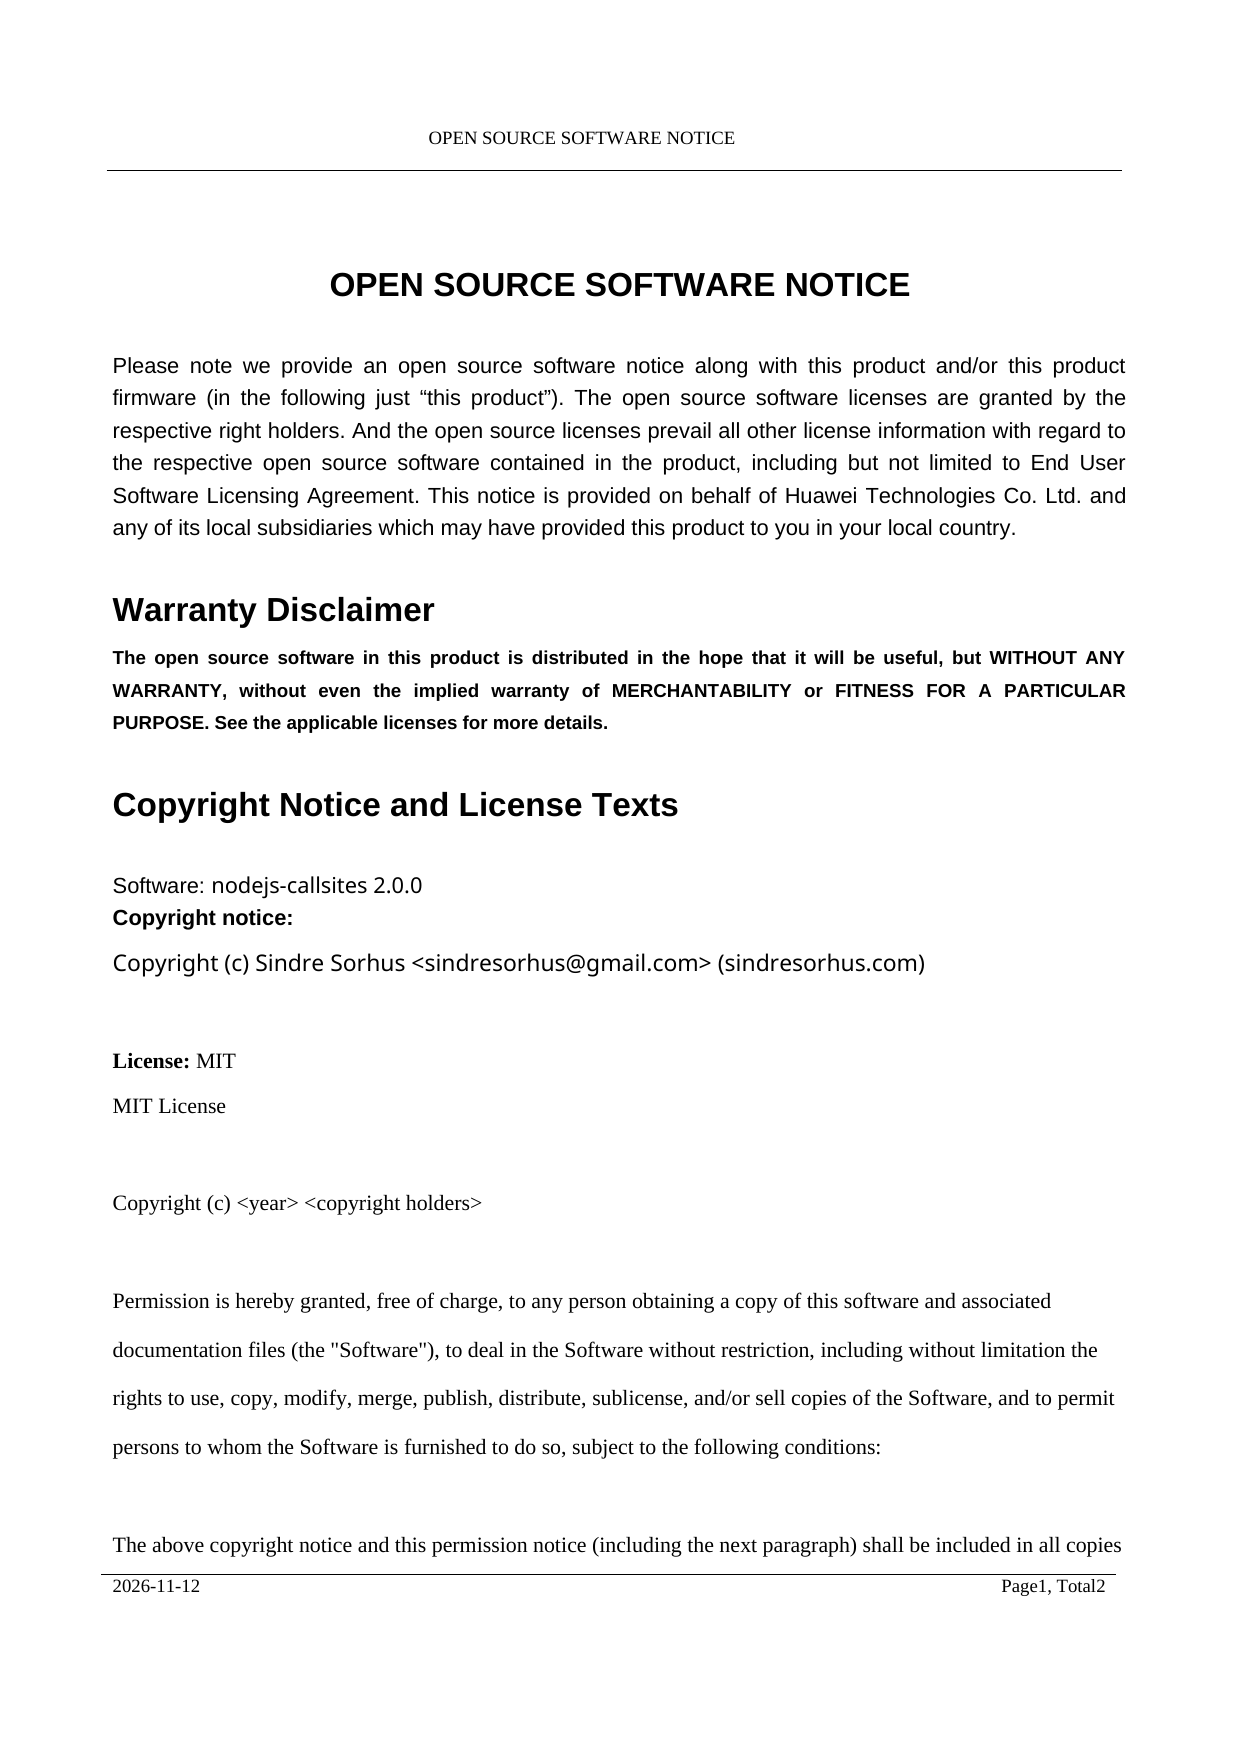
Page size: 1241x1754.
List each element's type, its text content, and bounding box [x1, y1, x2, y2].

text License: MIT [112, 1044, 1128, 1077]
text The open source software in this product is distributed in the hope that it will be useful, but WITHOUT ANY WARRANTY, without even the implied warranty of MERCHANTABILITY or FITNESS FOR A PARTICULAR PURPOSE. See the applicable licenses for more details. [112, 641, 1128, 739]
text Warranty Disclaimer [112, 576, 1128, 641]
text Copyright Notice and License Texts [112, 771, 1128, 836]
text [112, 1089, 1128, 1560]
text OPEN SOURCE SOFTWARE NOTICE [112, 251, 1128, 316]
text Software: nodejs-callsites 2.0.0 [112, 869, 1128, 901]
text Please note we provide an open source software notice along with this product and/or this product firmware (in the following just “this product”). The open source software licenses are granted by the respective right holders. And the open source licenses prevail all other license information with regard to the respective open source software contained in the product, including but not limited to End User Software Licensing Agreement. This notice is provided on behalf of Huawei Technologies Co. Ltd. and any of its local subsidiaries which may have provided this product to you in your local country. [112, 349, 1128, 544]
text Copyright (c) Sindre Sorhus <sindresorhus@gmail.com> (sindresorhus.com) [112, 947, 1128, 1028]
text Copyright notice: [112, 901, 1128, 934]
